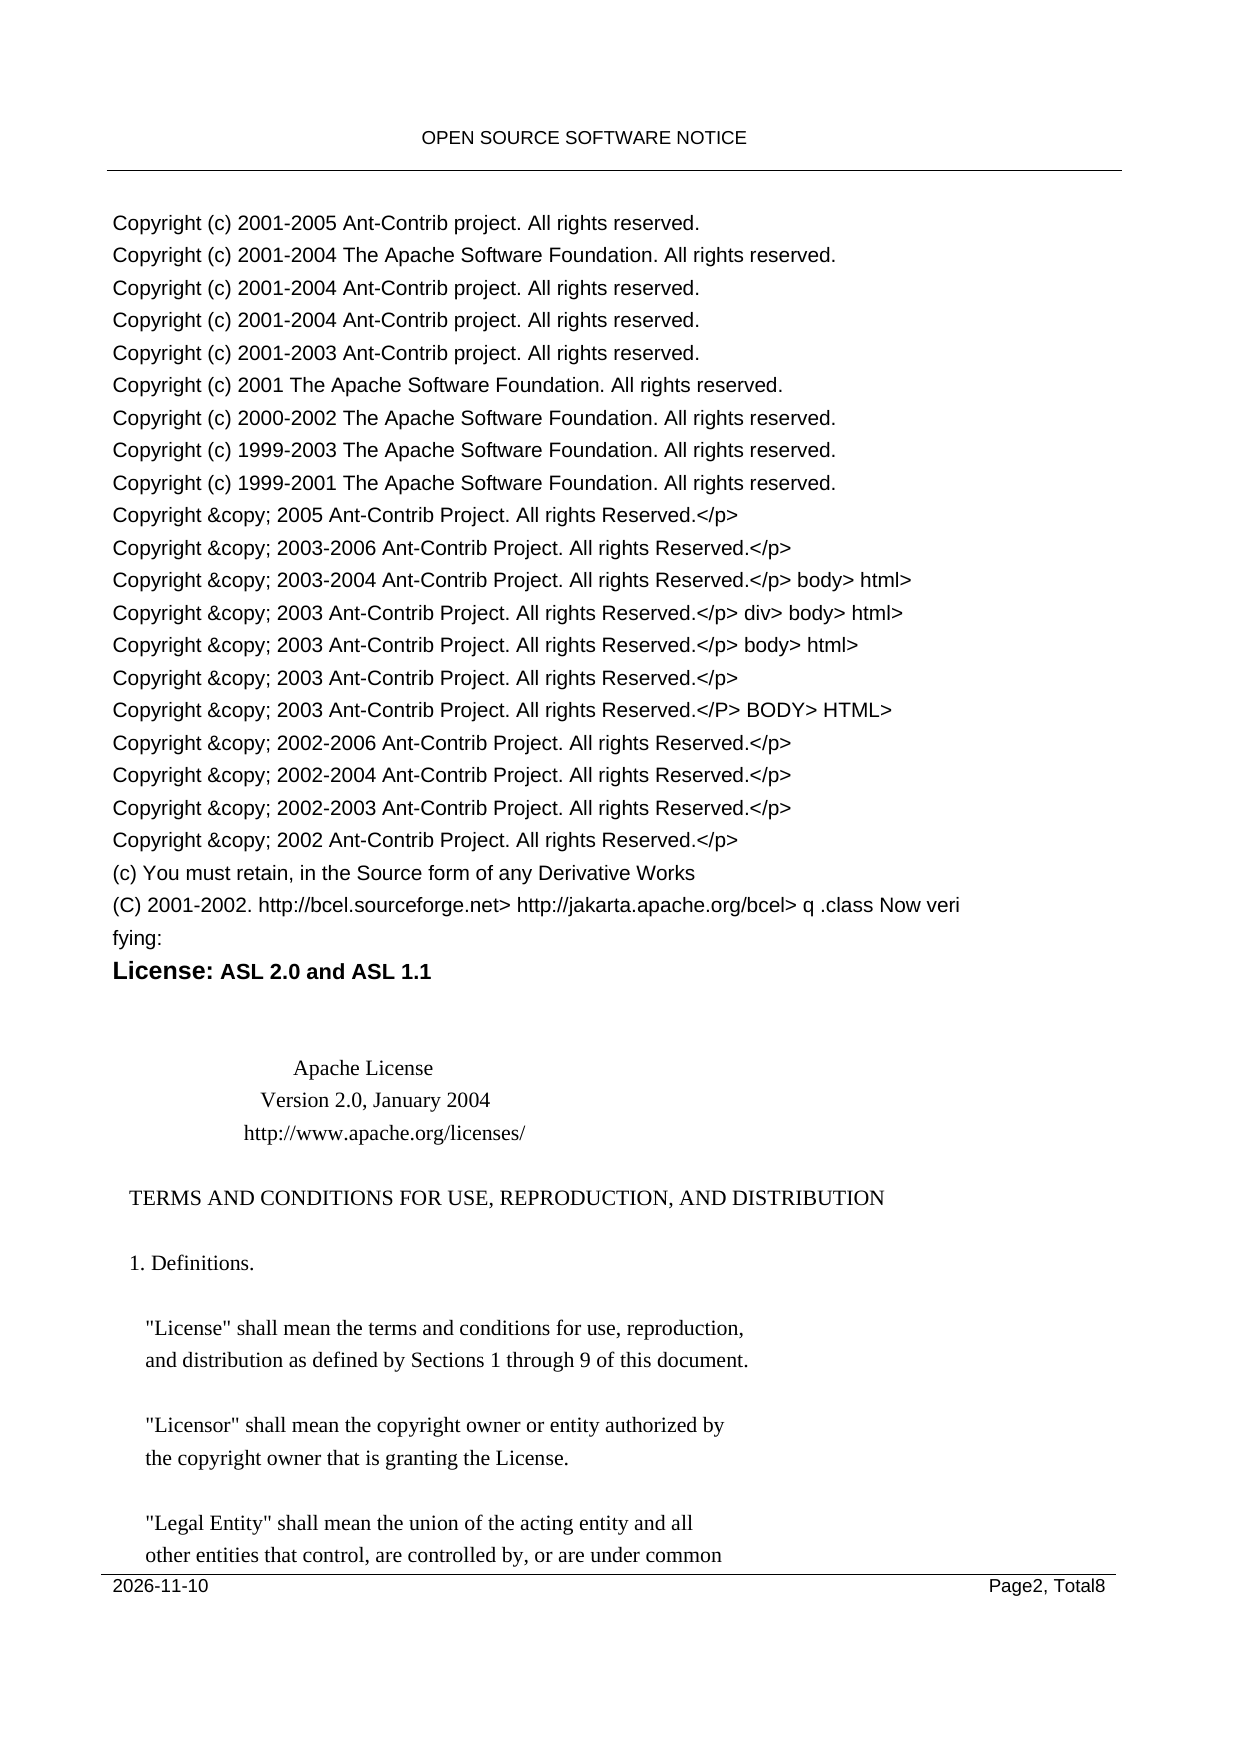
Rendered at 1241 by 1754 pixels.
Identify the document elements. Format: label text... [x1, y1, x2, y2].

text Copyright (c) 1999-2003 The Apache Software Foundation. All rights reserved. [112, 434, 1128, 466]
text Copyright (c) 2001-2003 Ant-Contrib project. All rights reserved. [112, 336, 1128, 369]
text Copyright &copy; 2003-2006 Ant-Contrib Project. All rights Reserved.</p> [112, 531, 1128, 564]
text Copyright (c) 2001-2004 The Apache Software Foundation. All rights reserved. [112, 239, 1128, 271]
text (c) You must retain, in the Source form of any Derivative Works [112, 856, 1128, 889]
text Copyright (c) 2001-2004 Ant-Contrib project. All rights reserved. [112, 304, 1128, 336]
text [112, 954, 1128, 1571]
text Copyright (c) 2000-2002 The Apache Software Foundation. All rights reserved. [112, 401, 1128, 434]
text Copyright (c) 2001 The Apache Software Foundation. All rights reserved. [112, 369, 1128, 401]
text Copyright &copy; 2002 Ant-Contrib Project. All rights Reserved.</p> [112, 824, 1128, 856]
text Copyright &copy; 2003 Ant-Contrib Project. All rights Reserved.</P> BODY> HTML> [112, 694, 1128, 726]
text Copyright &copy; 2002-2003 Ant-Contrib Project. All rights Reserved.</p> [112, 791, 1128, 824]
text Copyright &copy; 2005 Ant-Contrib Project. All rights Reserved.</p> [112, 499, 1128, 531]
text Copyright &copy; 2003 Ant-Contrib Project. All rights Reserved.</p> body> html> [112, 629, 1128, 661]
text Copyright &copy; 2003 Ant-Contrib Project. All rights Reserved.</p> div> body> html> [112, 596, 1128, 629]
text Copyright &copy; 2003 Ant-Contrib Project. All rights Reserved.</p> [112, 661, 1128, 694]
text Copyright &copy; 2002-2004 Ant-Contrib Project. All rights Reserved.</p> [112, 759, 1128, 791]
text (C) 2001-2002. http://bcel.sourceforge.net> http://jakarta.apache.org/bcel> q .class Now veri fying: [112, 889, 1128, 954]
text Copyright &copy; 2002-2006 Ant-Contrib Project. All rights Reserved.</p> [112, 726, 1128, 759]
text Copyright &copy; 2003-2004 Ant-Contrib Project. All rights Reserved.</p> body> html> [112, 564, 1128, 596]
text Copyright (c) 2001-2004 Ant-Contrib project. All rights reserved. [112, 271, 1128, 304]
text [112, 206, 1128, 239]
text Copyright (c) 1999-2001 The Apache Software Foundation. All rights reserved. [112, 466, 1128, 499]
